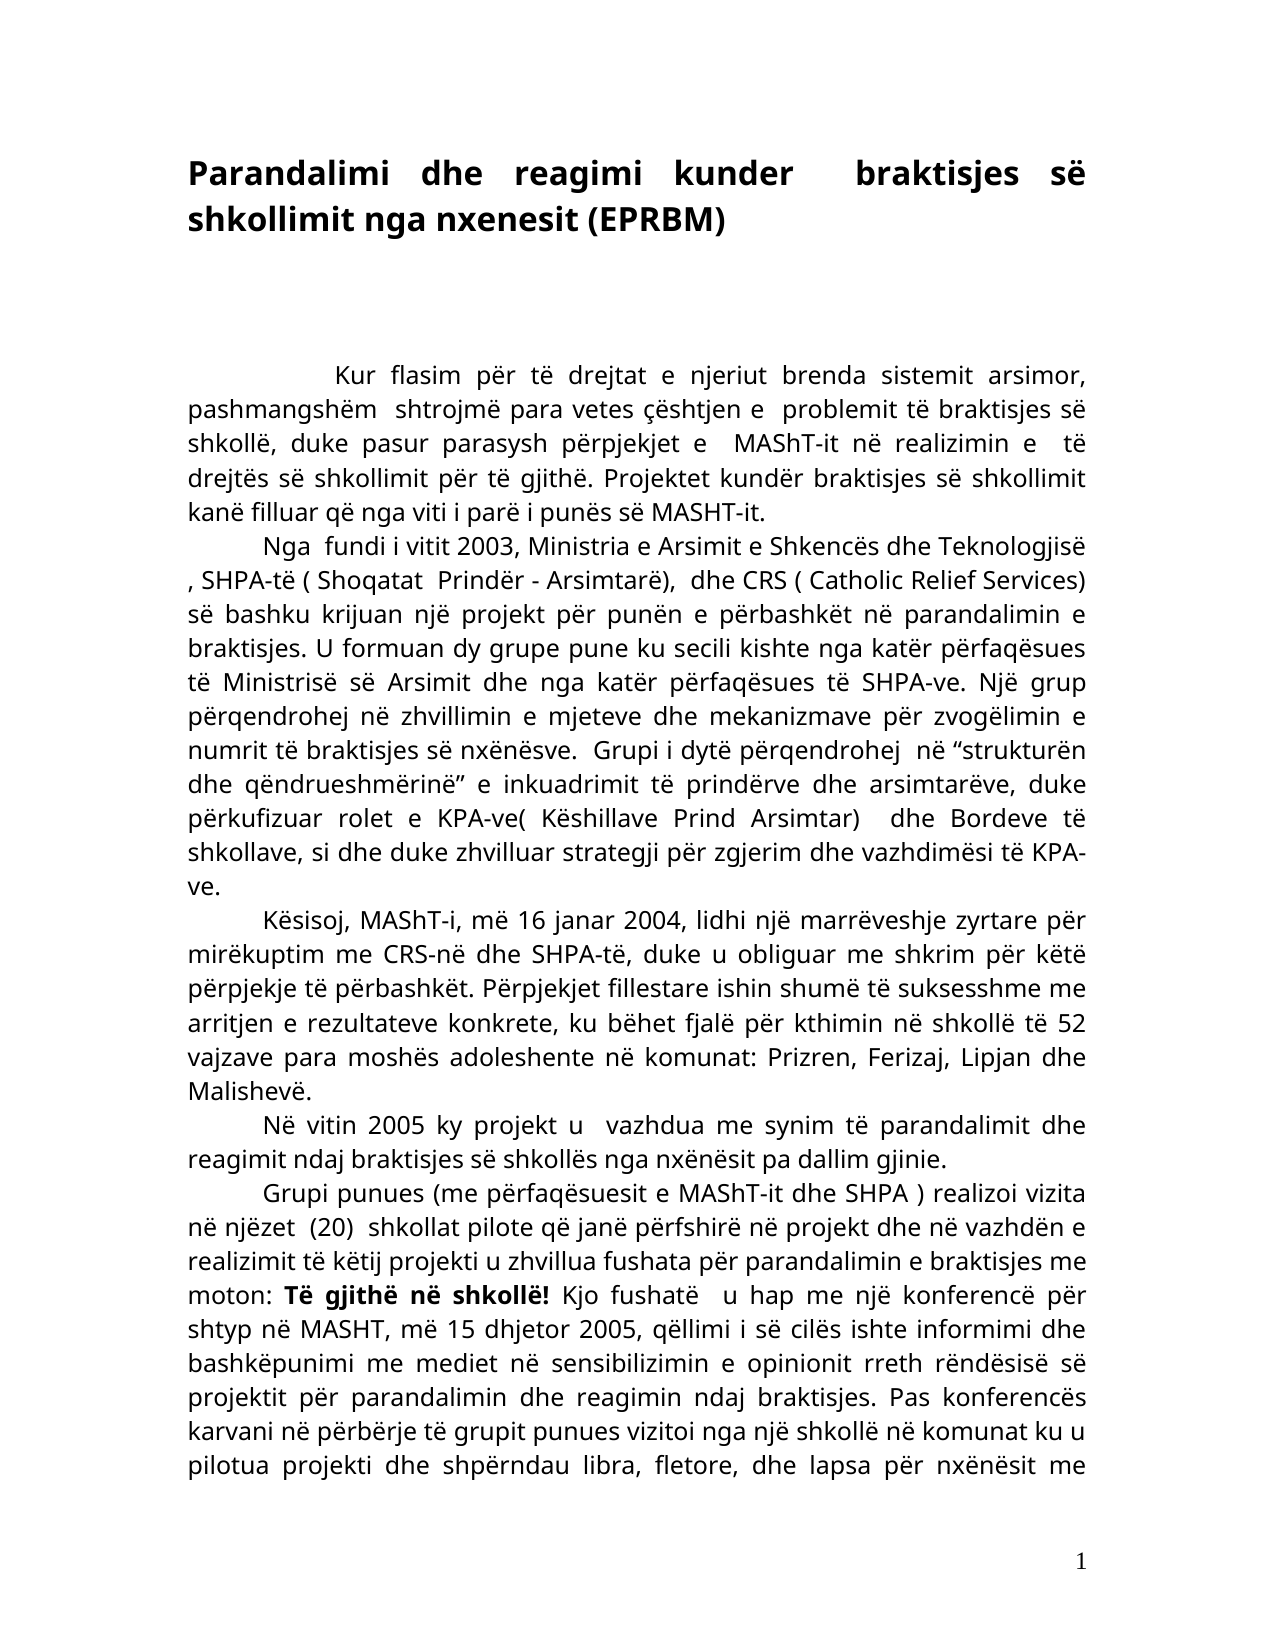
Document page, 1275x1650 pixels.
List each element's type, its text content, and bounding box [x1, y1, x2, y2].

text Kësisoj, MAShT-i, më 16 janar 2004, lidhi një marrëveshje zyrtare për mirëkuptim me CRS-në dhe SHPA-të, duke u obliguar me shkrim për këtë përpjekje të përbashkët. Përpjekjet fillestare ishin shumë të suksesshme me arritjen e rezultateve konkrete, ku bëhet fjalë për kthimin në shkollë të 52 vajzave para moshës adoleshente në komunat: Prizren, Ferizaj, Lipjan dhe Malishevë. [187, 903, 1087, 1107]
text Nga fundi i vitit 2003, Ministria e Arsimit e Shkencës dhe Teknologjisë , SHPA-të ( Shoqatat Prindër - Arsimtarë), dhe CRS ( Catholic Relief Services) së bashku krijuan një projekt për punën e përbashkët në parandalimin e braktisjes. U formuan dy grupe pune ku secili kishte nga katër përfaqësues të Ministrisë së Arsimit dhe nga katër përfaqësues të SHPA-ve. Një grup përqendrohej në zhvillimin e mjeteve dhe mekanizmave për zvogëlimin e numrit të braktisjes së nxënësve. Grupi i dytë përqendrohej në “strukturën dhe qëndrueshmërinë” e inkuadrimit të prindërve dhe arsimtarëve, duke përkufizuar rolet e KPA-ve( Këshillave Prind Arsimtar) dhe Bordeve të shkollave, si dhe duke zhvilluar strategji për zgjerim dhe vazhdimësi të KPA-ve. [187, 528, 1087, 903]
text Kur flasim për të drejtat e njeriut brenda sistemit arsimor, pashmangshëm shtrojmë para vetes çështjen e problemit të braktisjes së shkollë, duke pasur parasysh përpjekjet e MAShT-it në realizimin e të drejtës së shkollimit për të gjithë. Projektet kundër braktisjes së shkollimit kanë filluar që nga viti i parë i punës së MASHT-it. [187, 358, 1087, 528]
text Parandalimi dhe reagimi kunder braktisjes së shkollimit nga nxenesit (EPRBM) [187, 150, 1087, 241]
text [187, 1176, 1087, 1482]
text Në vitin 2005 ky projekt u vazhdua me synim të parandalimit dhe reagimit ndaj braktisjes së shkollës nga nxënësit pa dallim gjinie. [187, 1107, 1087, 1176]
